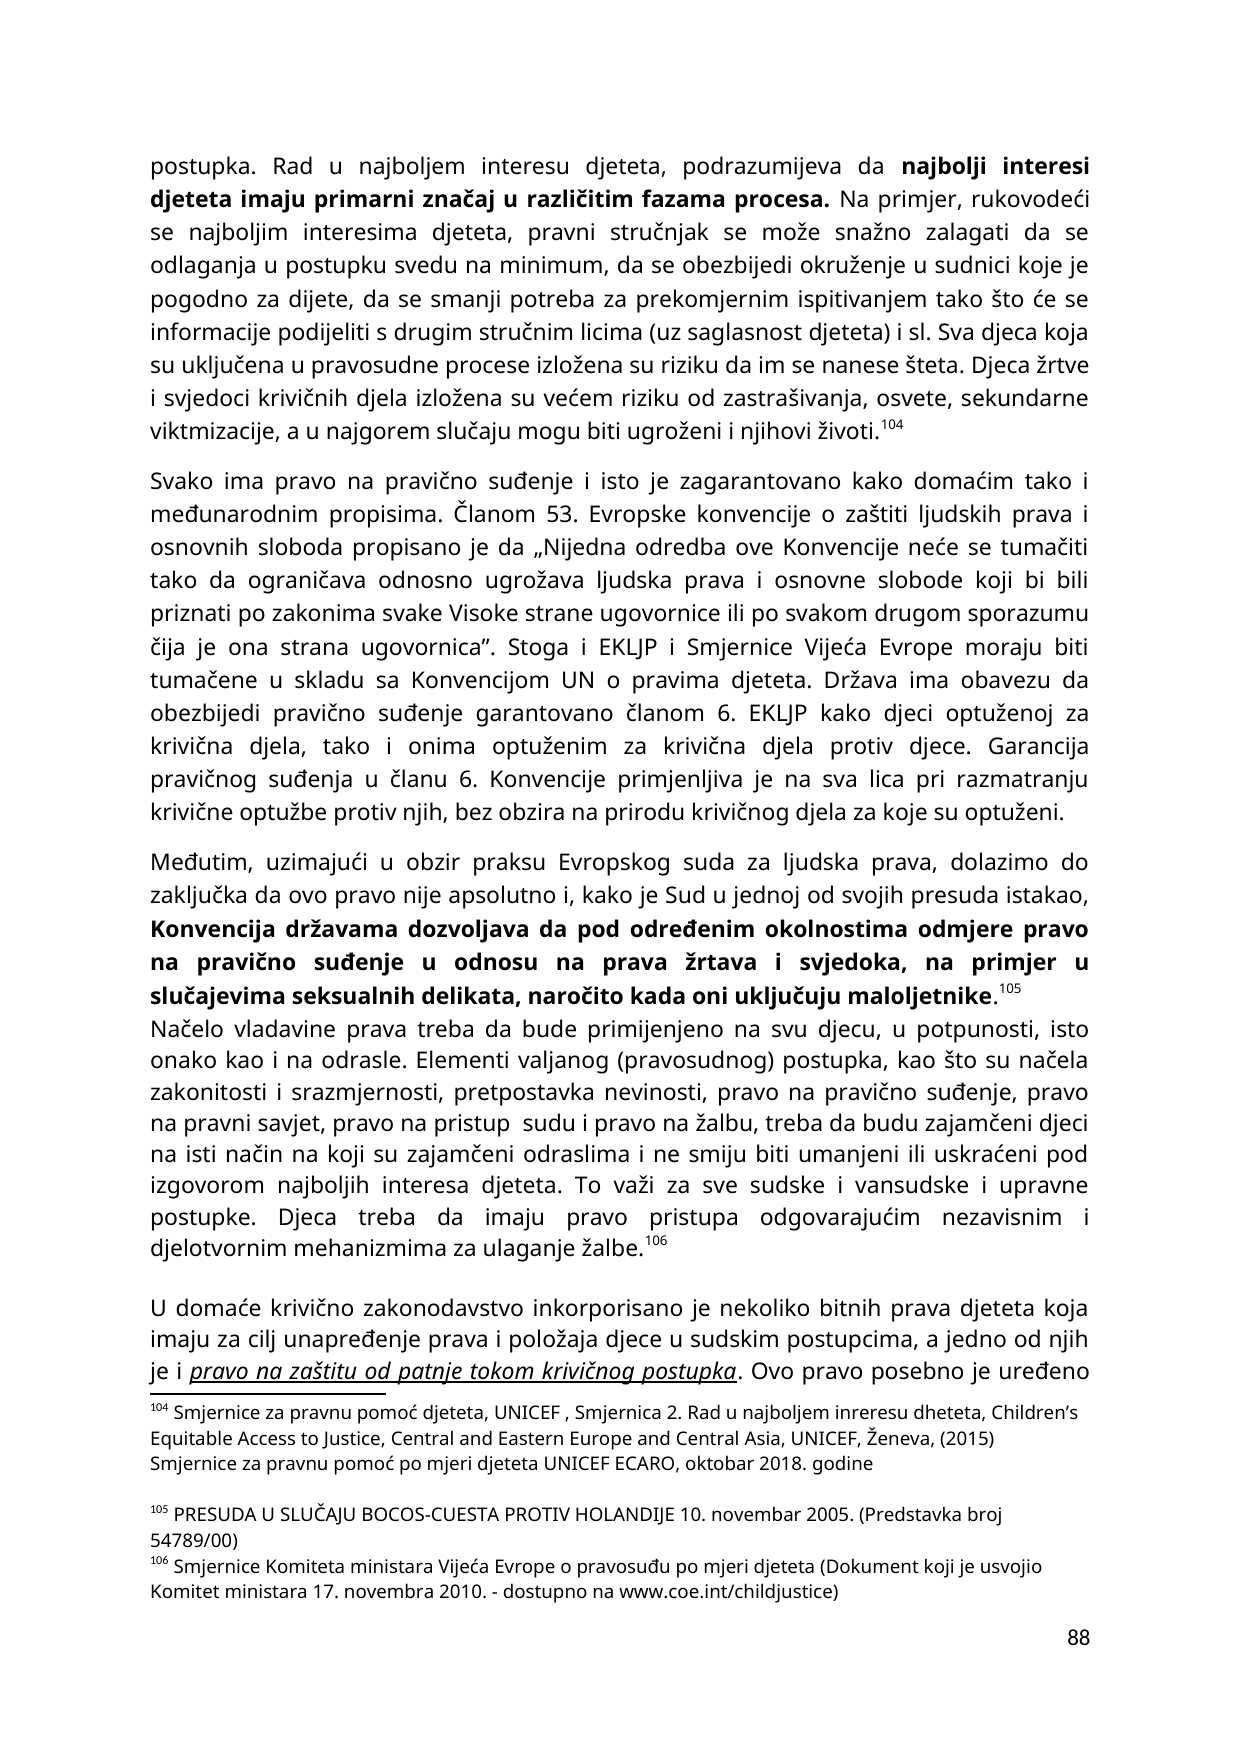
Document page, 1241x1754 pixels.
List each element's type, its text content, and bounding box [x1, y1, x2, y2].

text Svako ima pravo na pravično suđenje i isto je zagarantovano kako domaćim tako i međunarodnim propisima. Članom 53. Evropske konvencije o zaštiti ljudskih prava i osnovnih sloboda propisano je da „Nijedna odredba ove Konvencije neće se tumačiti tako da ograničava odnosno ugrožava ljudska prava i osnovne slobode koji bi bili priznati po zakonima svake Visoke strane ugovornice ili po svakom drugom sporazumu čija je ona strana ugovornica”. Stoga i EKLJP i Smjernice Vijeća Evrope moraju biti tumačene u skladu sa Konvencijom UN o pravima djeteta. Država ima obavezu da obezbijedi pravično suđenje garantovano članom 6. EKLJP kako djeci optuženoj za krivična djela, tako i onima optuženim za krivična djela protiv djece. Garancija pravičnog suđenja u članu 6. Konvencije primjenljiva je na sva lica pri razmatranju krivične optužbe protiv njih, bez obzira na prirodu krivičnog djela za koje su optuženi. [150, 465, 1090, 827]
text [150, 1292, 1090, 1386]
text Međutim, uzimajući u obzir praksu Evropskog suda za ljudska prava, dolazimo do zaključka da ovo pravo nije apsolutno i, kako je Sud u jednoj od svojih presuda istakao, Konvencija državama dozvoljava da pod određenim okolnostima odmjere pravo na pravično suđenje u odnosu na prava žrtava i svjedoka, na primjer u slučajevima seksualnih delikata, naročito kada oni uključuju maloljetnike. [150, 846, 1090, 1011]
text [150, 150, 1090, 446]
text Načelo vladavine prava treba da bude primijenjeno na svu djecu, u potpunosti, isto onako kao i na odrasle. Elementi valjanog (pravosudnog) postupka, kao što su načela zakonitosti i srazmjernosti, pretpostavka nevinosti, pravo na pravično suđenje, pravo na pravni savjet, pravo na pristup sudu i pravo na žalbu, treba da budu zajamčeni djeci na isti način na koji su zajamčeni odraslima i ne smiju biti umanjeni ili uskraćeni pod izgovorom najboljih interesa djeteta. To važi za sve sudske i vansudske i upravne postupke. Djeca treba da imaju pravo pristupa odgovarajućim nezavisnim i djelotvornim mehanizmima za ulaganje žalbe. [150, 1013, 1090, 1263]
